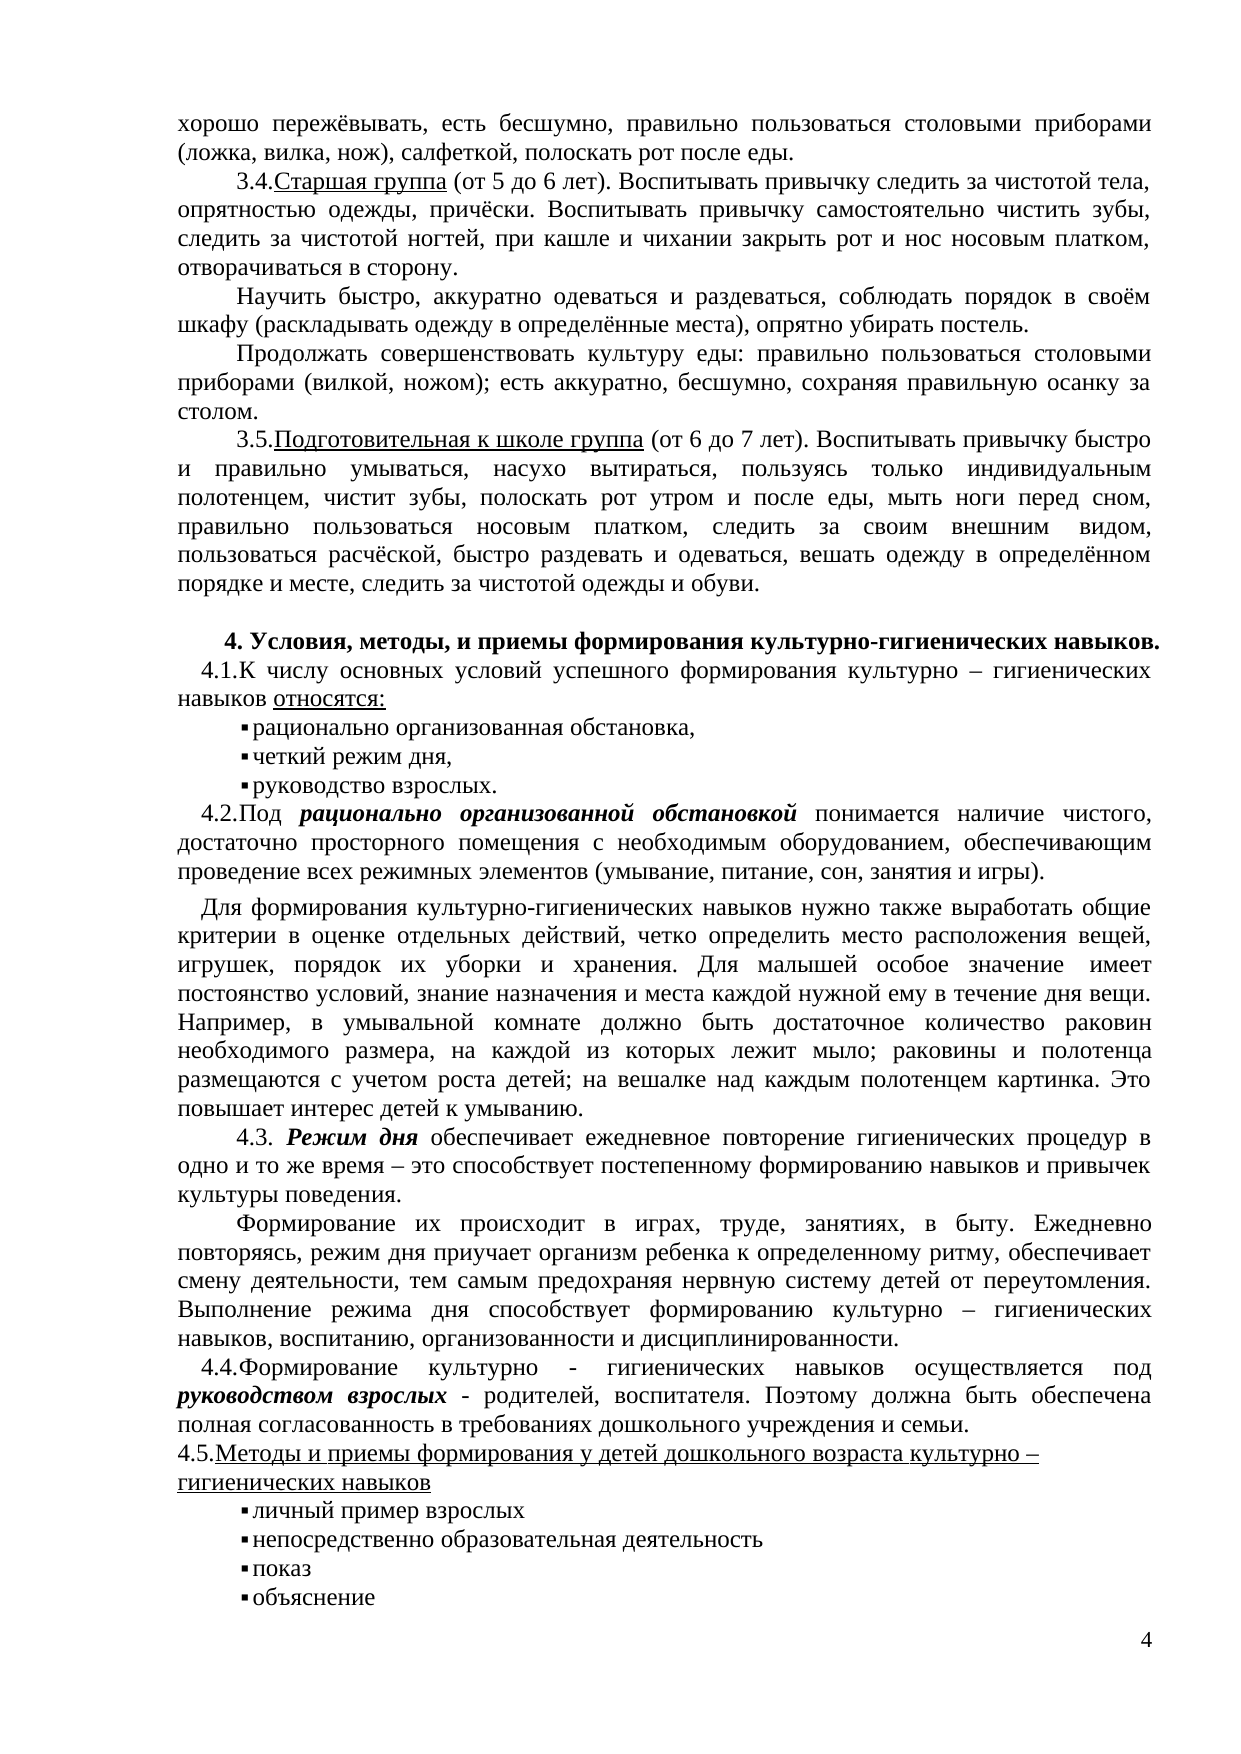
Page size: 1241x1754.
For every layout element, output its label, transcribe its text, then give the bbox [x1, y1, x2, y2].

list Методы и приемы формирования у детей дошкольного возраста культурно – гигиенических навыков [177, 1438, 1152, 1495]
list Режим дня обеспечивает ежедневное повторение гигиенических процедур в одно и то же время – это способствует постепенному формированию навыков и привычек культуры поведения. [177, 1122, 1152, 1208]
list непосредственно образовательная деятельность [240, 1524, 1201, 1553]
text Продолжать совершенствовать культуру еды: правильно пользоваться столовыми приборами (вилкой, ножом); есть аккуратно, бесшумно, сохраняя правильную осанку за столом. [177, 338, 1151, 424]
list Подготовительная к школе группа (от 6 до 7 лет). Воспитывать привычку быстро и правильно умываться, насухо вытираться, пользуясь только индивидуальным полотенцем, чистит зубы, полоскать рот утром и после еды, мыть ноги перед сном, правильно пользоваться носовым платком, следить за своим внешним видом, пользоваться расчёской, быстро раздевать и одеваться, вешать одежду в определённом порядке и месте, следить за чистотой одежды и обуви. [177, 424, 1152, 597]
list Старшая группа (от 5 до 6 лет). Воспитывать привычку следить за чистотой тела, опрятностью одежды, причёски. Воспитывать привычку самостоятельно чистить зубы, следить за чистотой ногтей, при кашле и чихании закрыть рот и нос носовым платком, отворачиваться в сторону. [177, 166, 1151, 281]
list Условия, методы, и приемы формирования культурно-гигиенических навыков. [183, 626, 1201, 655]
text Формирование их происходит в играх, труде, занятиях, в быту. Ежедневно повторяясь, режим дня приучает организм ребенка к определенному ритму, обеспечивает смену деятельности, тем самым предохраняя нервную систему детей от переутомления. Выполнение режима дня способствует формированию культурно – гигиенических навыков, воспитанию, организованности и дисциплинированности. [177, 1208, 1152, 1352]
list четкий режим дня, [240, 741, 1201, 770]
list руководство взрослых. [240, 770, 1201, 798]
list Формирование культурно - гигиенических навыков осуществляется под руководством взрослых - родителей, воспитателя. Поэтому должна быть обеспечена полная согласованность в требованиях дошкольного учреждения и семьи. [177, 1352, 1152, 1438]
list рационально организованная обстановка, [240, 712, 1201, 741]
text Для формирования культурно-гигиенических навыков нужно также выработать общие критерии в оценке отдельных действий, четко определить место расположения вещей, игрушек, порядок их уборки и хранения. Для малышей особое значение имеет постоянство условий, знание назначения и места каждой нужной ему в течение дня вещи. Например, в умывальной комнате должно быть достаточное количество раковин необходимого размера, на каждой из которых лежит мыло; раковины и полотенца размещаются с учетом роста детей; на вешалке над каждым полотенцем картинка. Это повышает интерес детей к умыванию. [177, 892, 1152, 1122]
list К числу основных условий успешного формирования культурно – гигиенических навыков относятся: [177, 655, 1152, 712]
text Научить быстро, аккуратно одеваться и раздеваться, соблюдать порядок в своём шкафу (раскладывать одежду в определённые места), опрятно убирать постель. [177, 281, 1151, 338]
list показ [240, 1553, 1201, 1582]
list личный пример взрослых [240, 1496, 1201, 1524]
list объяснение [240, 1582, 1201, 1611]
list Под рационально организованной обстановкой понимается наличие чистого, достаточно просторного помещения с необходимым оборудованием, обеспечивающим проведение всех режимных элементов (умывание, питание, сон, занятия и игры). [177, 798, 1152, 885]
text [177, 108, 1152, 166]
